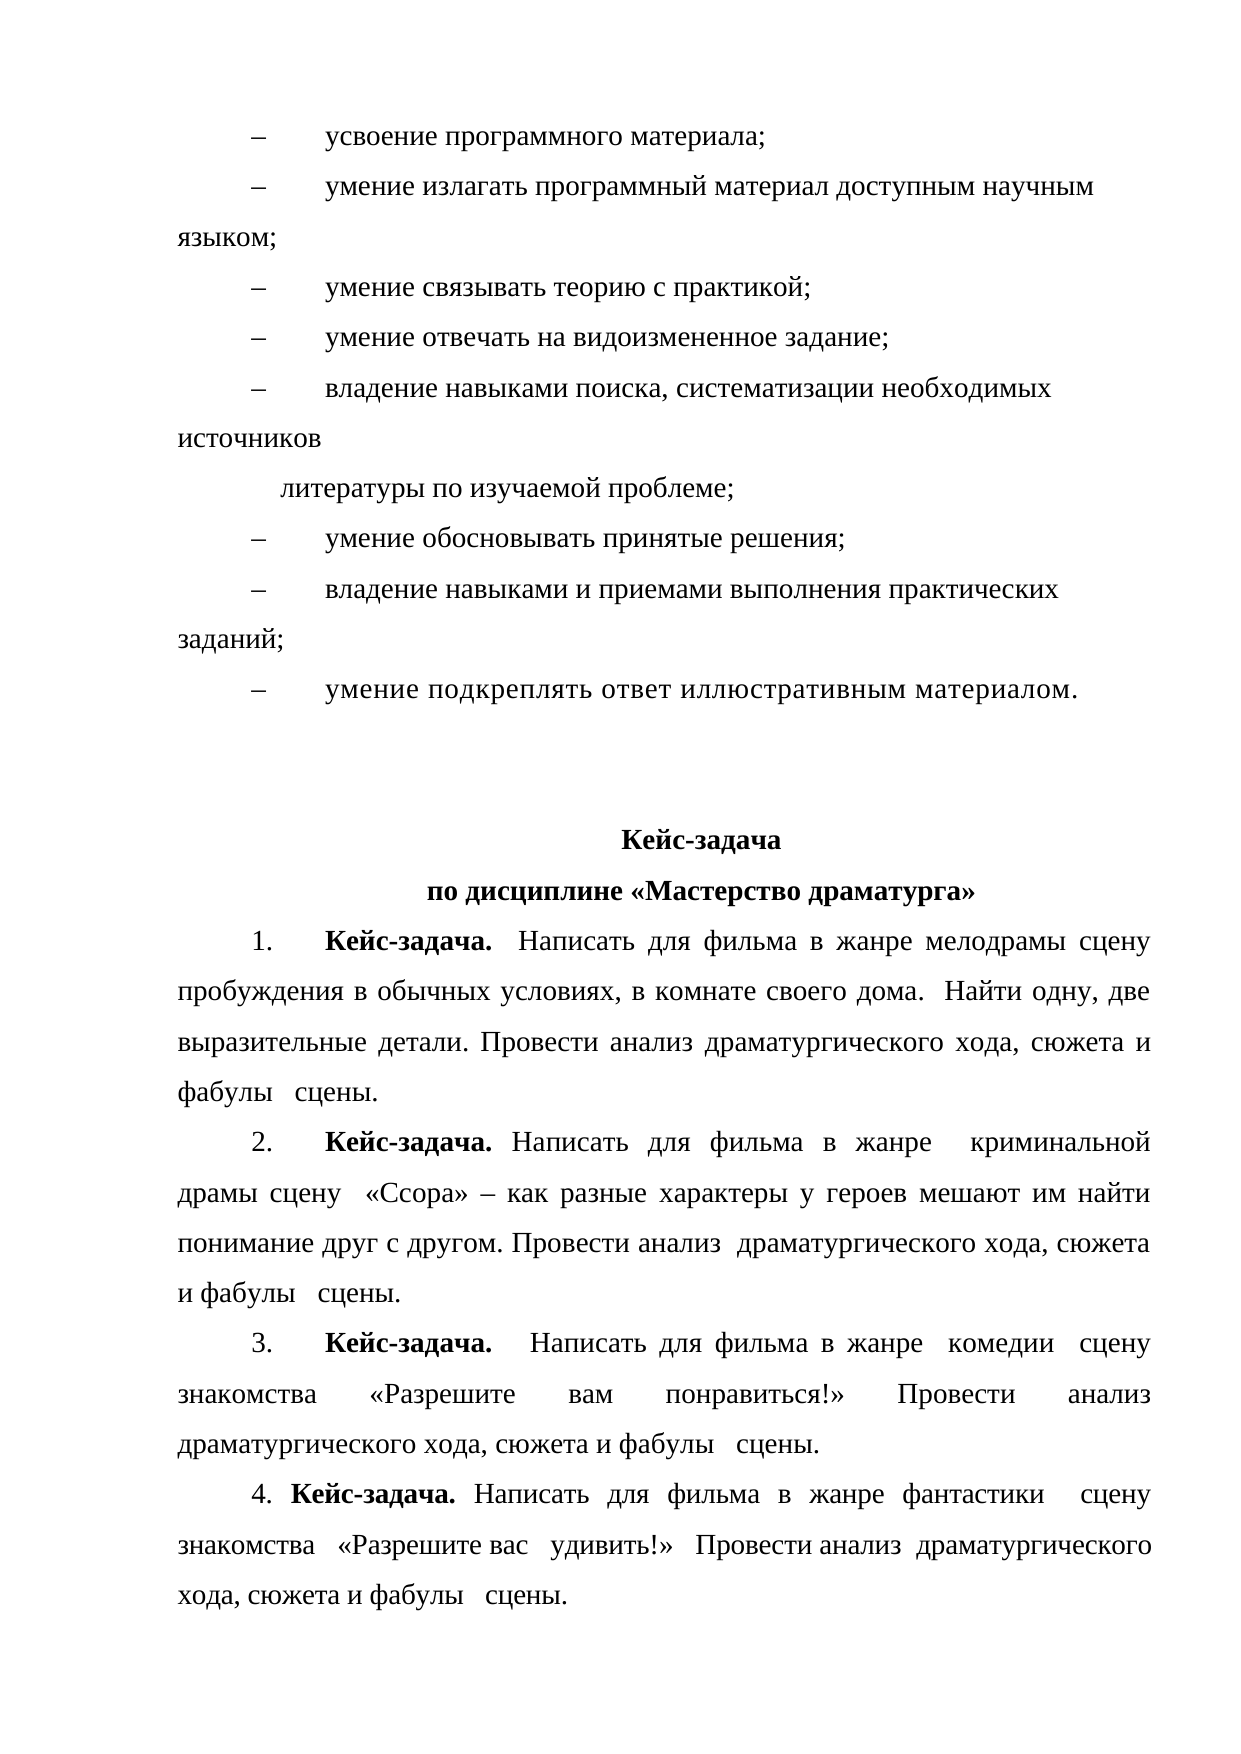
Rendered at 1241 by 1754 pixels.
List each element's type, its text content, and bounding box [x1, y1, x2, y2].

text литературы по изучаемой проблеме; [177, 470, 1152, 504]
list Кейс-задача. Написать для фильма в жанре криминальной драмы сцену «Ссора» – как разные характеры у героев мешают им найти понимание друг с другом. Провести анализ драматургического хода, сюжета и фабулы сцены. [177, 1124, 1152, 1309]
text – владение навыками и приемами выполнения практических заданий; [177, 571, 1152, 655]
list Кейс-задача. Написать для фильма в жанре комедии сцену знакомства «Разрешите вам понравиться!» Провести анализ драматургического хода, сюжета и фабулы сцены. [177, 1326, 1152, 1460]
text – владение навыками поиска, систематизации необходимых источников [177, 370, 1152, 453]
text – умение обосновывать принятые решения; [177, 521, 1152, 554]
text – умение связывать теорию с практикой; [177, 269, 1152, 303]
text 4. Кейс-задача. Написать для фильма в жанре фантастики сцену знакомства «Разрешите вас удивить!» Провести анализ драматургического хода, сюжета и фабулы сцены. [177, 1477, 1152, 1611]
list Кейс-задача. Написать для фильма в жанре мелодрамы сцену пробуждения в обычных условиях, в комнате своего дома. Найти одну, две выразительные детали. Провести анализ драматургического хода, сюжета и фабулы сцены. [177, 923, 1152, 1108]
text – умение подкреплять ответ иллюстративным материалом. [177, 672, 1152, 705]
text – усвоение программного материала; [177, 118, 1152, 152]
text – умение отвечать на видоизмененное задание; [177, 319, 1152, 353]
text по дисциплине «Мастерство драматурга» [177, 873, 1152, 906]
text – умение излагать программный материал доступным научным языком; [177, 168, 1152, 252]
text Кейс-задача [177, 822, 1152, 856]
